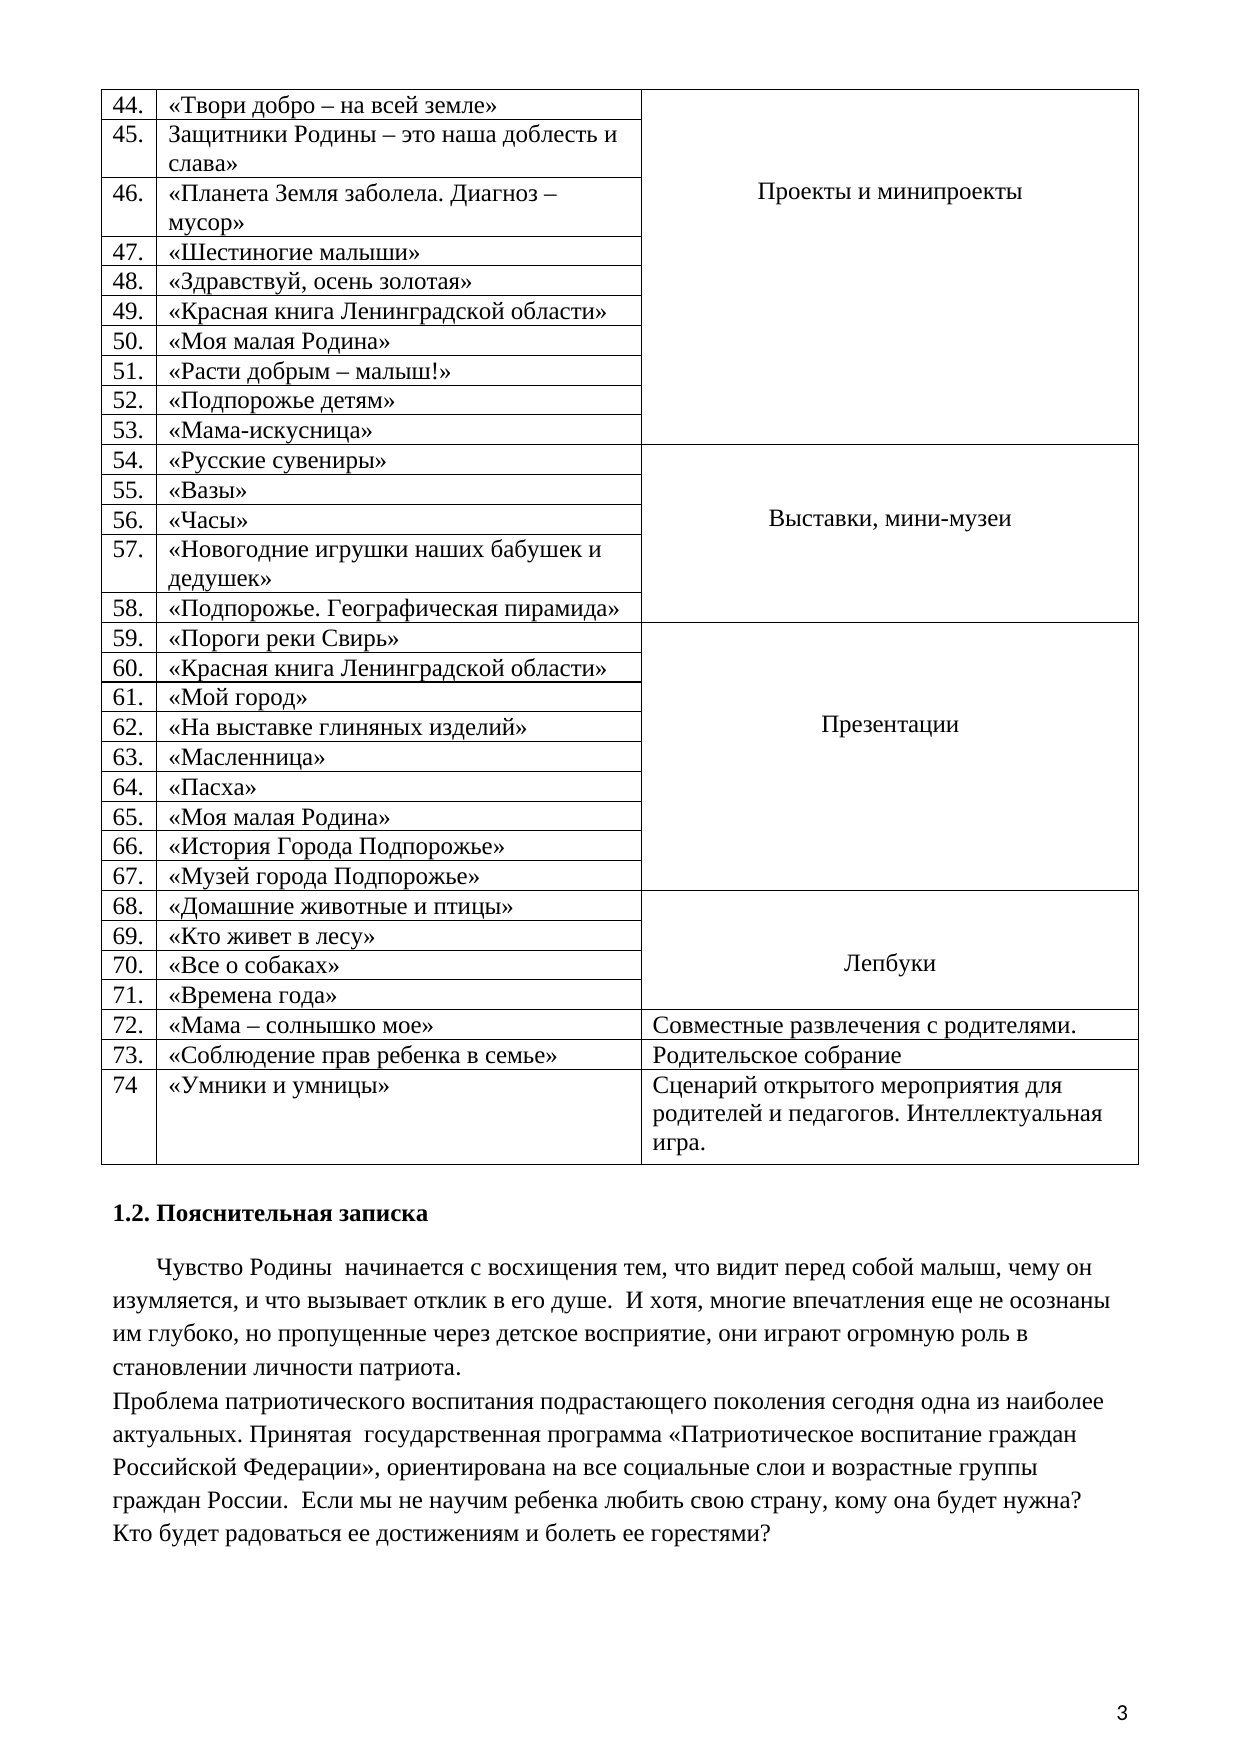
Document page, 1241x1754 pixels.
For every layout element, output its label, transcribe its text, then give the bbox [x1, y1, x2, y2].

table_cell «Мой город» [157, 683, 641, 711]
table_cell «Вазы» [157, 475, 641, 504]
table_cell Лепбуки [642, 891, 1138, 1009]
table_cell 50. [102, 326, 156, 355]
table_cell «Расти добрым – малыш!» [157, 356, 641, 384]
table_cell «Домашние животные и птицы» [157, 891, 641, 920]
table_cell «Подпорожье детям» [157, 386, 641, 414]
table_cell 56. [102, 505, 156, 533]
table_cell 62. [102, 712, 156, 741]
table_cell Родительское собрание [642, 1040, 1138, 1069]
table_cell «Моя малая Родина» [157, 802, 641, 830]
table_cell «Подпорожье. Географическая пирамида» [157, 593, 641, 622]
table_cell Сценарий открытого мероприятия для родителей и педагогов. Интеллектуальная игра. [642, 1070, 1138, 1164]
table_cell 65. [102, 802, 156, 830]
table_cell «Мама-искусница» [157, 415, 641, 444]
table_cell 53. [102, 415, 156, 444]
table_cell «Умники и умницы» [157, 1070, 641, 1164]
table_cell 69. [102, 921, 156, 949]
table_cell 44. [102, 90, 156, 118]
table_cell 64. [102, 772, 156, 801]
table_cell 72. [102, 1010, 156, 1039]
table_cell «Все о собаках» [157, 951, 641, 979]
table_cell Защитники Родины – это наша доблесть и слава» [157, 120, 641, 177]
table_cell 49. [102, 296, 156, 325]
table_cell 46. [102, 178, 156, 236]
table_cell «Времена года» [157, 980, 641, 1009]
table_cell «Соблюдение прав ребенка в семье» [157, 1040, 641, 1069]
table_cell «Часы» [157, 505, 641, 533]
table_cell «Твори добро – на всей земле» [157, 90, 641, 118]
table_cell Совместные развлечения с родителями. [642, 1010, 1138, 1039]
text 1.2. Пояснительная записка [112, 1198, 1128, 1227]
table_cell 55. [102, 475, 156, 504]
table_cell 66. [102, 831, 156, 860]
table_cell 71. [102, 980, 156, 1009]
table_cell «Масленница» [157, 742, 641, 771]
table_cell 51. [102, 356, 156, 384]
table_cell «Мама – солнышко мое» [157, 1010, 641, 1039]
table_cell 45. [102, 120, 156, 177]
table_cell 52. [102, 386, 156, 414]
table_cell 63. [102, 742, 156, 771]
table_cell «Пороги реки Свирь» [157, 623, 641, 652]
table_cell «Пасха» [157, 772, 641, 801]
table_cell 54. [102, 445, 156, 474]
table_cell 61. [102, 683, 156, 711]
table_cell 60. [102, 653, 156, 681]
table_cell 73. [102, 1040, 156, 1069]
table_cell 68. [102, 891, 156, 920]
table_cell «Музей города Подпорожье» [157, 861, 641, 890]
table_cell «Здравствуй, осень золотая» [157, 266, 641, 295]
table_cell 58. [102, 593, 156, 622]
table_cell 57. [102, 535, 156, 592]
table_cell «Моя малая Родина» [157, 326, 641, 355]
table_cell 47. [102, 237, 156, 265]
table_cell 59. [102, 623, 156, 652]
table_cell Выставки, мини-музеи [642, 445, 1138, 622]
text Чувство Родины начинается с восхищения тем, что видит перед собой малыш, чему он изумляется, и что вызывает отклик в его душе. И хотя, многие впечатления еще не осознаны им глубоко, но пропущенные через детское восприятие, они играют огромную роль в становлении личности патриота. Проблема патриотического воспитания подрастающего поколения сегодня одна из наиболее актуальных. Принятая государственная программа «Патриотическое воспитание граждан Российской Федерации», ориентирована на все социальные слои и возрастные группы граждан России. Если мы не научим ребенка любить свою страну, кому она будет нужна? Кто будет радоваться ее достижениям и болеть ее горестями? [112, 1252, 1128, 1547]
table_cell «Красная книга Ленинградской области» [157, 296, 641, 325]
table_cell «Шестиногие малыши» [157, 237, 641, 265]
table_cell «Русские сувениры» [157, 445, 641, 474]
table_cell «Кто живет в лесу» [157, 921, 641, 949]
table_cell «Красная книга Ленинградской области» [157, 653, 641, 681]
table_cell 67. [102, 861, 156, 890]
table_cell 70. [102, 951, 156, 979]
table_cell «На выставке глиняных изделий» [157, 712, 641, 741]
table_cell 48. [102, 266, 156, 295]
table_cell «Планета Земля заболела. Диагноз – мусор» [157, 178, 641, 236]
table_cell «История Города Подпорожье» [157, 831, 641, 860]
table_cell 74 [102, 1070, 156, 1164]
table_cell Презентации [642, 623, 1138, 890]
table_cell «Новогодние игрушки наших бабушек и дедушек» [157, 535, 641, 592]
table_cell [642, 90, 1138, 444]
